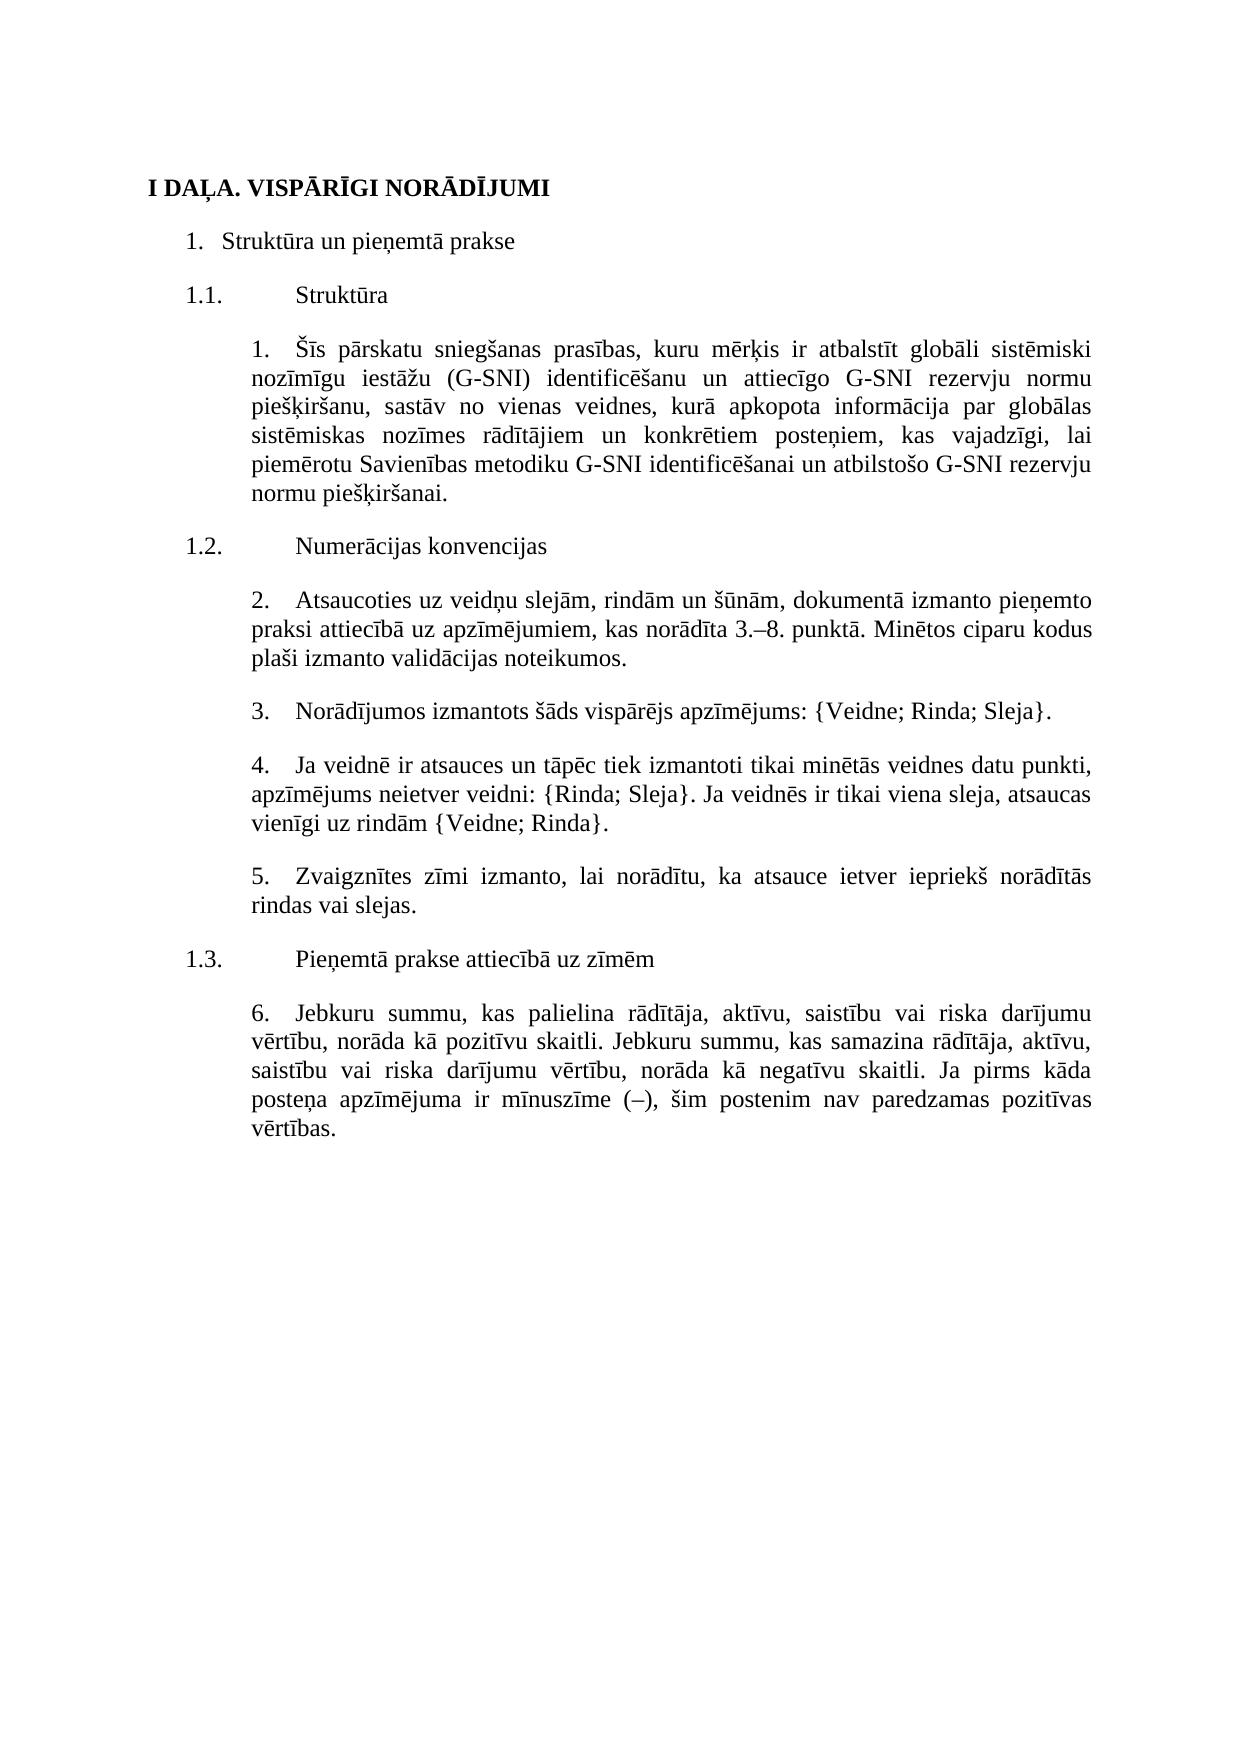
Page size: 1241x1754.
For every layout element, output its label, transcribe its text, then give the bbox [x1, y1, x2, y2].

list 1.1. Struktūra [185, 280, 1093, 309]
text 2. Atsaucoties uz veidņu slejām, rindām un šūnām, dokumentā izmanto pieņemto praksi attiecībā uz apzīmējumiem, kas norādīta 3.–8. punktā. Minētos ciparu kodus plaši izmanto validācijas noteikumos. [251, 585, 1093, 671]
text 6. Jebkuru summu, kas palielina rādītāja, aktīvu, saistību vai riska darījumu vērtību, norāda kā pozitīvu skaitli. Jebkuru summu, kas samazina rādītāja, aktīvu, saistību vai riska darījumu vērtību, norāda kā negatīvu skaitli. Ja pirms kāda posteņa apzīmējuma ir mīnuszīme (–), šim postenim nav paredzamas pozitīvas vērtības. [251, 998, 1093, 1141]
text 5. Zvaigznītes zīmi izmanto, lai norādītu, ka atsauce ietver iepriekš norādītās rindas vai slejas. [251, 861, 1093, 919]
text 1. Šīs pārskatu sniegšanas prasības, kuru mērķis ir atbalstīt globāli sistēmiski nozīmīgu iestāžu (G-SNI) identificēšanu un attiecīgo G-SNI rezervju normu piešķiršanu, sastāv no vienas veidnes, kurā apkopota informācija par globālas sistēmiskas nozīmes rādītājiem un konkrētiem posteņiem, kas vajadzīgi, lai piemērotu Savienības metodiku G-SNI identificēšanai un atbilstošo G-SNI rezervju normu piešķiršanai. [251, 334, 1093, 506]
list 1.3. Pieņemtā prakse attiecībā uz zīmēm [185, 944, 1093, 973]
list 1.2. Numerācijas konvencijas [185, 531, 1093, 560]
list 1. Struktūra un pieņemtā prakse [185, 226, 1093, 255]
subtitle I DAĻA. VISPĀRĪGI NORĀDĪJUMI [148, 173, 1093, 201]
text 4. Ja veidnē ir atsauces un tāpēc tiek izmantoti tikai minētās veidnes datu punkti, apzīmējums neietver veidni: {Rinda; Sleja}. Ja veidnēs ir tikai viena sleja, atsaucas vienīgi uz rindām {Veidne; Rinda}. [251, 750, 1093, 836]
text 3. Norādījumos izmantots šāds vispārējs apzīmējums: {Veidne; Rinda; Sleja}. [251, 696, 1093, 725]
